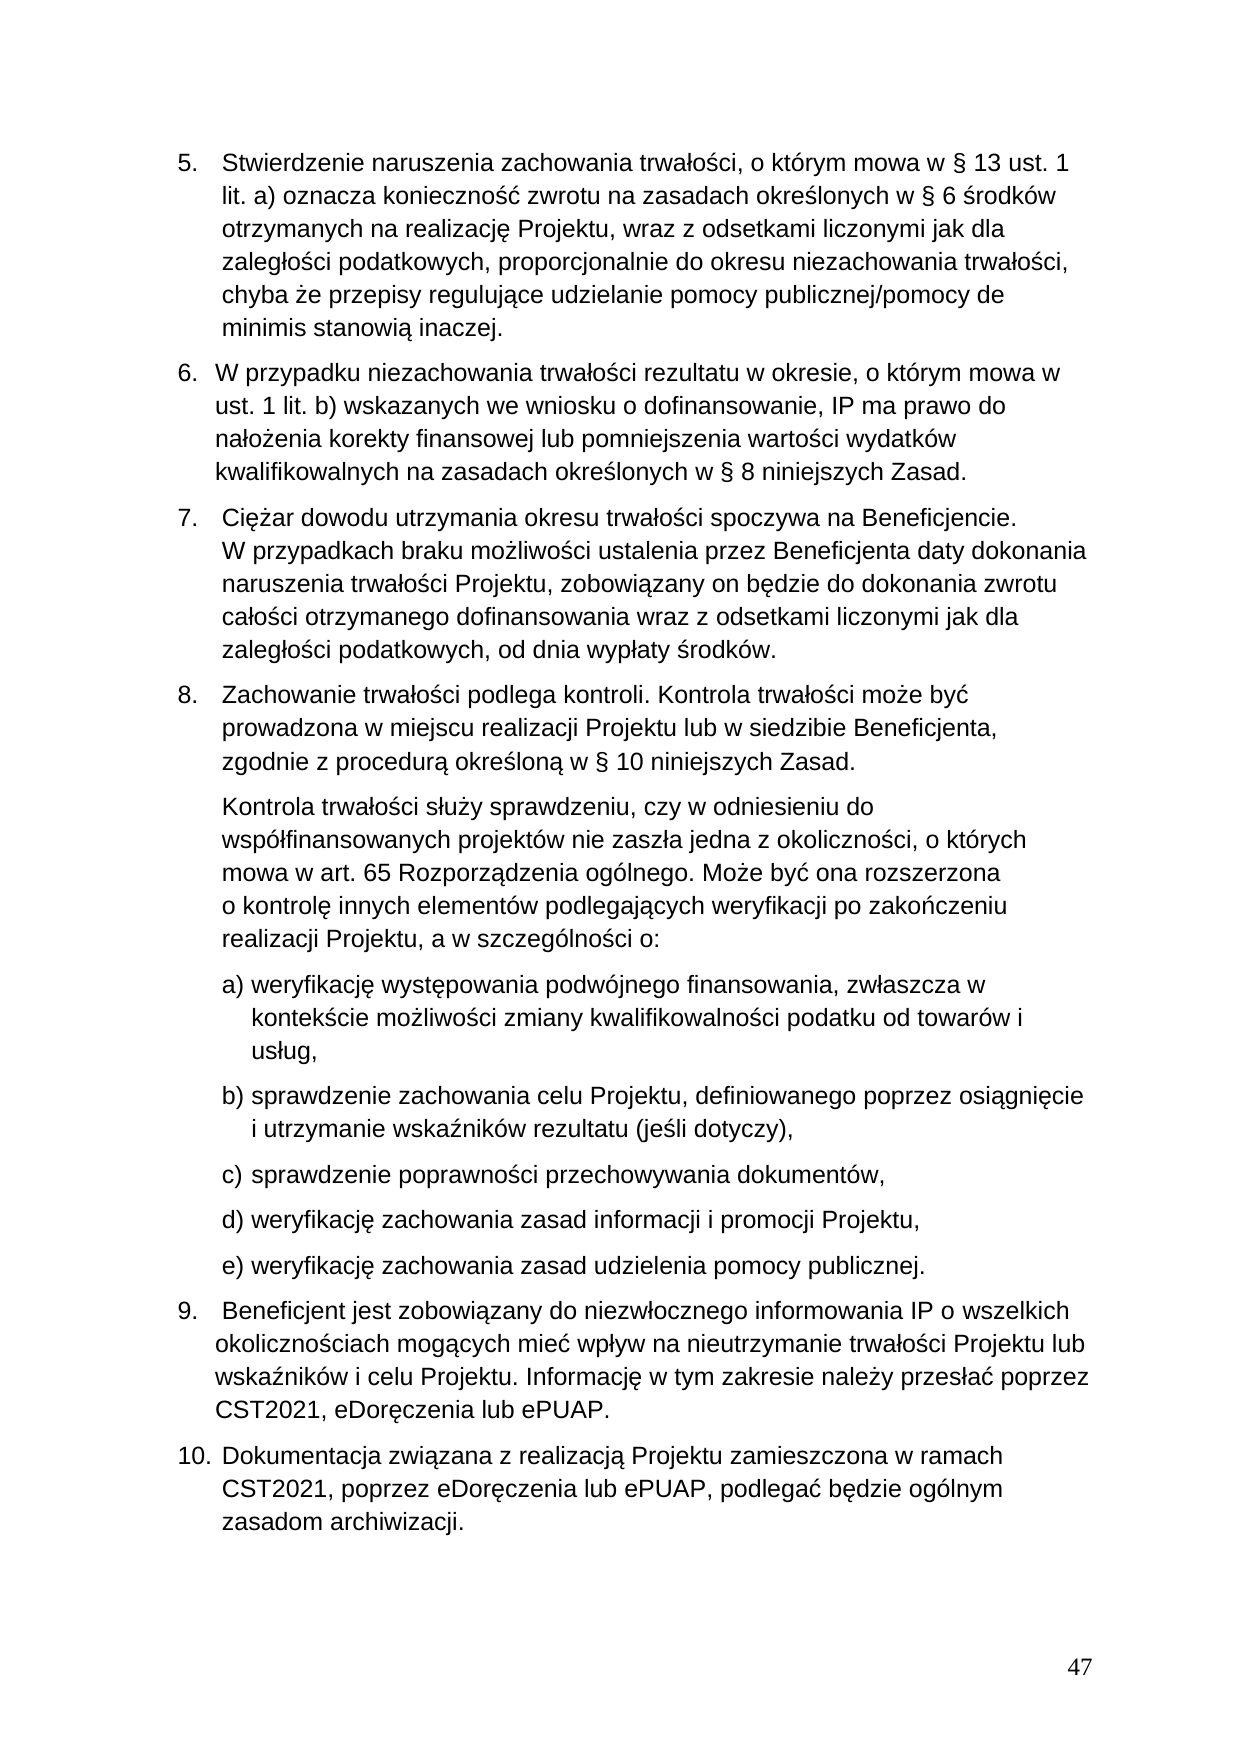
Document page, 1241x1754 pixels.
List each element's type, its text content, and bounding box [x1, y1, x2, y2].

list weryfikację zachowania zasad informacji i promocji Projektu, [222, 1205, 1093, 1234]
list Stwierdzenie naruszenia zachowania trwałości, o którym mowa w § 13 ust. 1 lit. a) oznacza konieczność zwrotu na zasadach określonych w § 6 środków otrzymanych na realizację Projektu, wraz z odsetkami liczonymi jak dla zaległości podatkowych, proporcjonalnie do okresu niezachowania trwałości, chyba że przepisy regulujące udzielanie pomocy publicznej/pomocy de minimis stanowią inaczej. [177, 148, 1093, 341]
list sprawdzenie poprawności przechowywania dokumentów, [222, 1160, 1093, 1188]
list Dokumentacja związana z realizacją Projektu zamieszczona w ramach CST2021, poprzez eDoręczenia lub ePUAP, podlegać będzie ogólnym zasadom archiwizacji. [177, 1441, 1093, 1536]
list Zachowanie trwałości podlega kontroli. Kontrola trwałości może być prowadzona w miejscu realizacji Projektu lub w siedzibie Beneficjenta, zgodnie z procedurą określoną w § 10 niniejszych Zasad. [177, 680, 1093, 775]
list Ciężar dowodu utrzymania okresu trwałości spoczywa na Beneficjencie. W przypadkach braku możliwości ustalenia przez Beneficjenta daty dokonania naruszenia trwałości Projektu, zobowiązany on będzie do dokonania zwrotu całości otrzymanego dofinansowania wraz z odsetkami liczonymi jak dla zaległości podatkowych, od dnia wypłaty środków. [177, 503, 1093, 664]
list weryfikację występowania podwójnego finansowania, zwłaszcza w kontekście możliwości zmiany kwalifikowalności podatku od towarów i usług, [222, 969, 1093, 1064]
text Kontrola trwałości służy sprawdzeniu, czy w odniesieniu do współfinansowanych projektów nie zaszła jedna z okoliczności, o których mowa w art. 65 Rozporządzenia ogólnego. Może być ona rozszerzona o kontrolę innych elementów podlegających weryfikacji po zakończeniu realizacji Projektu, a w szczególności o: [222, 792, 1093, 953]
list W przypadku niezachowania trwałości rezultatu w okresie, o którym mowa w ust. 1 lit. b) wskazanych we wniosku o dofinansowanie, IP ma prawo do nałożenia korekty finansowej lub pomniejszenia wartości wydatków kwalifikowalnych na zasadach określonych w § 8 niniejszych Zasad. [177, 358, 1093, 486]
list Beneficjent jest zobowiązany do niezwłocznego informowania IP o wszelkich okolicznościach mogących mieć wpływ na nieutrzymanie trwałości Projektu lub wskaźników i celu Projektu. Informację w tym zakresie należy przesłać poprzez CST2021, eDoręczenia lub ePUAP. [177, 1296, 1093, 1424]
list sprawdzenie zachowania celu Projektu, definiowanego poprzez osiągnięcie i utrzymanie wskaźników rezultatu (jeśli dotyczy), [222, 1081, 1093, 1143]
list weryfikację zachowania zasad udzielenia pomocy publicznej. [222, 1251, 1093, 1279]
